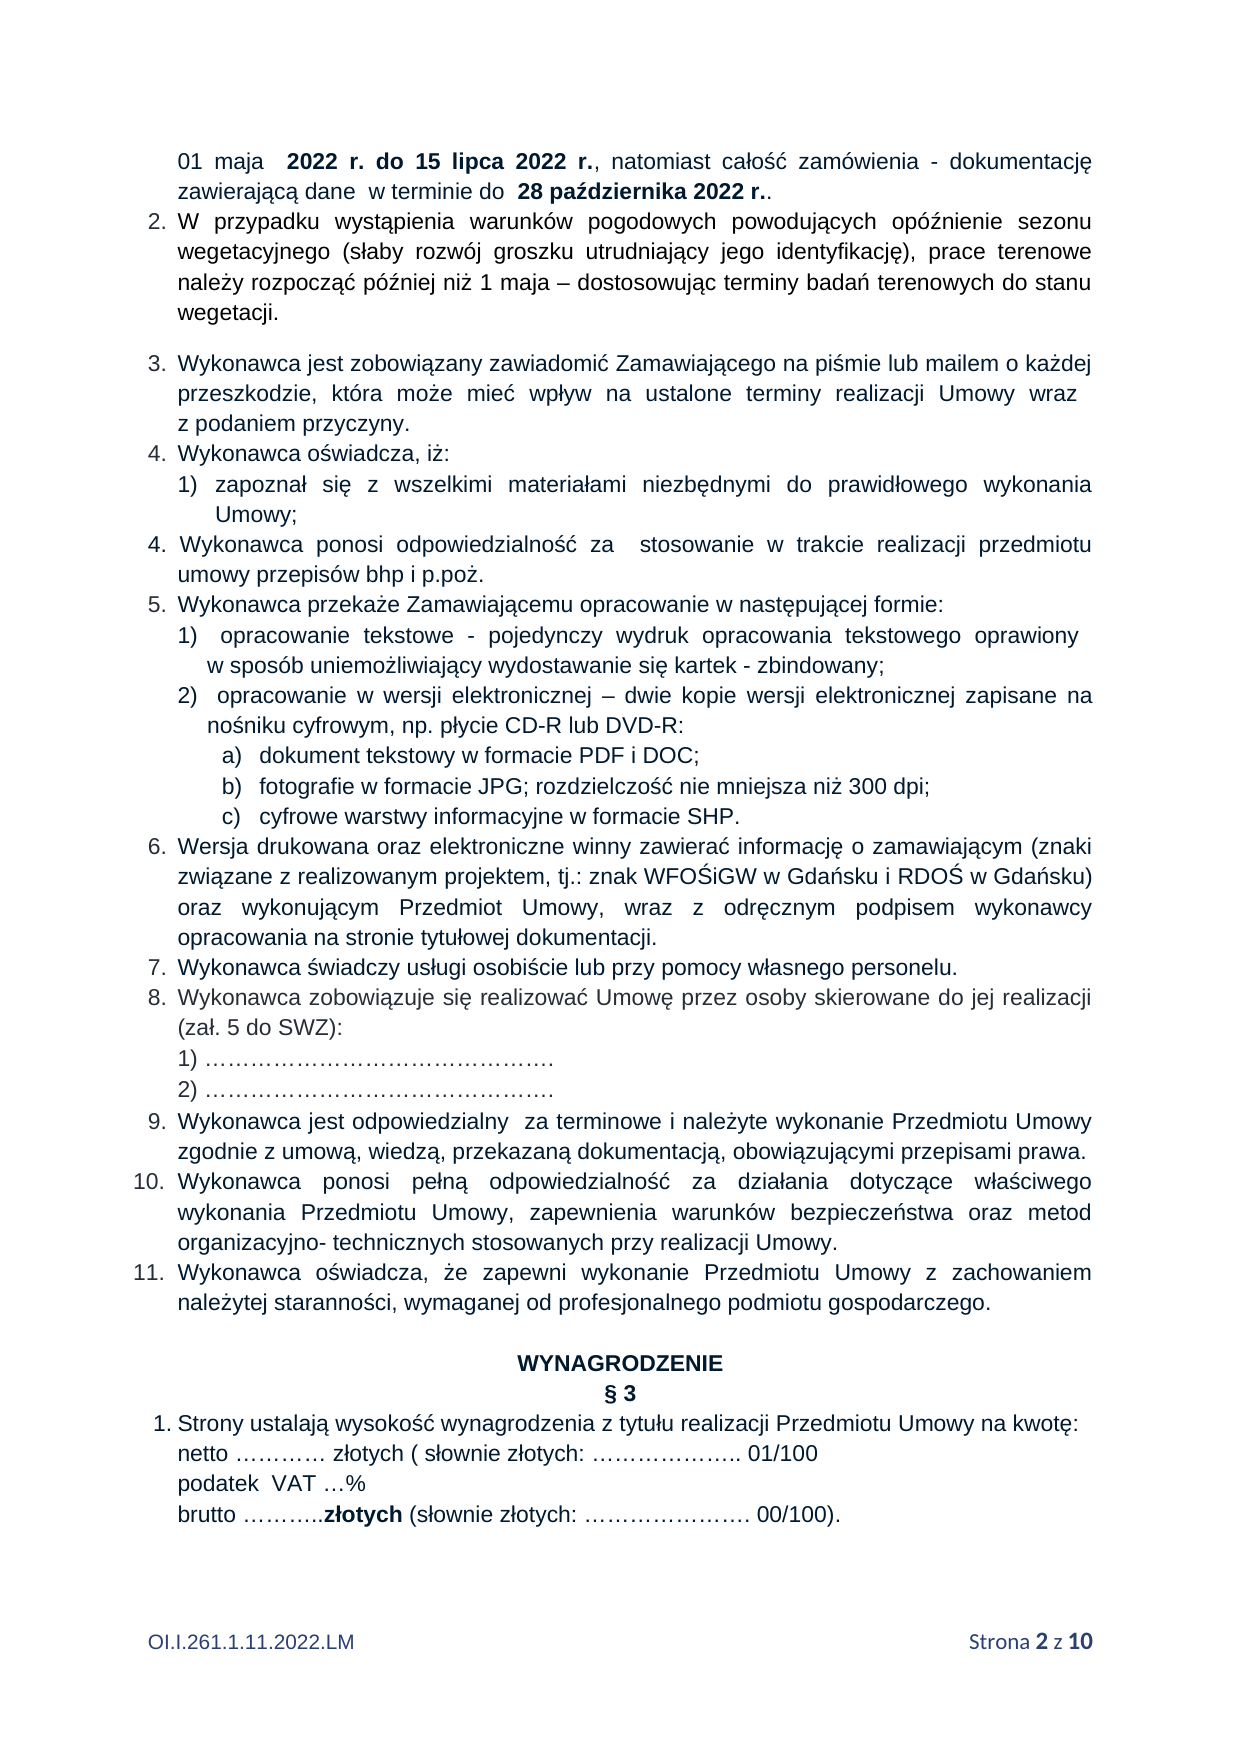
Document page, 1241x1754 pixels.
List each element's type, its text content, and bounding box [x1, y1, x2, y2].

text podatek VAT …% [177, 1470, 1092, 1497]
text 1) ………………………………………. [177, 1044, 1092, 1071]
list fotografie w formacie JPG; rozdzielczość nie mniejsza niż 300 dpi; [222, 773, 1092, 799]
list 4. Wykonawca ponosi odpowiedzialność za stosowanie w trakcie realizacji przedmiotu umowy przepisów bhp i p.poż. [148, 531, 1092, 588]
list Wersja drukowana oraz elektroniczne winny zawierać informację o zamawiającym (znaki związane z realizowanym projektem, tj.: znak WFOŚiGW w Gdańsku i RDOŚ w Gdańsku) oraz wykonującym Przedmiot Umowy, wraz z odręcznym podpisem wykonawcy opracowania na stronie tytułowej dokumentacji. [148, 833, 1092, 950]
text netto ………… złotych ( słownie złotych: ……………….. 01/100 [177, 1440, 1092, 1467]
text brutto ………..złotych (słownie złotych: …………………. 00/100). [177, 1501, 1092, 1527]
text WYNAGRODZENIE [148, 1349, 1092, 1376]
list Wykonawca jest odpowiedzialny za terminowe i należyte wykonanie Przedmiotu Umowy zgodnie z umową, wiedzą, przekazaną dokumentacją, obowiązującymi przepisami prawa. [148, 1108, 1092, 1164]
list W przypadku wystąpienia warunków pogodowych powodujących opóźnienie sezonu wegetacyjnego (słaby rozwój groszku utrudniający jego identyfikację), prace terenowe należy rozpocząć później niż 1 maja – dostosowując terminy badań terenowych do stanu wegetacji. [148, 208, 1092, 325]
text 2) ………………………………………. [177, 1076, 1092, 1103]
list Wykonawca świadczy usługi osobiście lub przy pomocy własnego personelu. [148, 954, 1092, 980]
list cyfrowe warstwy informacyjne w formacie SHP. [222, 803, 1092, 829]
list opracowanie tekstowe - pojedynczy wydruk opracowania tekstowego oprawiony w sposób uniemożliwiający wydostawanie się kartek - zbindowany; [177, 622, 1092, 678]
list Wykonawca przekaże Zamawiającemu opracowanie w następującej formie: [148, 591, 1092, 618]
list zapoznał się z wszelkimi materiałami niezbędnymi do prawidłowego wykonania Umowy; [177, 471, 1092, 527]
list Wykonawca jest zobowiązany zawiadomić Zamawiającego na piśmie lub mailem o każdej przeszkodzie, która może mieć wpływ na ustalone terminy realizacji Umowy wraz z podaniem przyczyny. [148, 350, 1092, 437]
list Wykonawca zobowiązuje się realizować Umowę przez osoby skierowane do jej realizacji (zał. 5 do SWZ): [148, 984, 1092, 1041]
list opracowanie w wersji elektronicznej – dwie kopie wersji elektronicznej zapisane na nośniku cyfrowym, np. płycie CD-R lub DVD-R: [177, 682, 1092, 739]
list dokument tekstowy w formacie PDF i DOC; [222, 742, 1092, 769]
list Wykonawca oświadcza, że zapewni wykonanie Przedmiotu Umowy z zachowaniem należytej staranności, wymaganej od profesjonalnego podmiotu gospodarczego. [133, 1259, 1092, 1316]
list Strony ustalają wysokość wynagrodzenia z tytułu realizacji Przedmiotu Umowy na kwotę: [162, 1410, 1092, 1436]
list Wykonawca oświadcza, iż: [148, 440, 1092, 467]
text § 3 [148, 1380, 1092, 1406]
list Wykonawca ponosi pełną odpowiedzialność za działania dotyczące właściwego wykonania Przedmiotu Umowy, zapewnienia warunków bezpieczeństwa oraz metod organizacyjno- technicznych stosowanych przy realizacji Umowy. [133, 1168, 1092, 1255]
